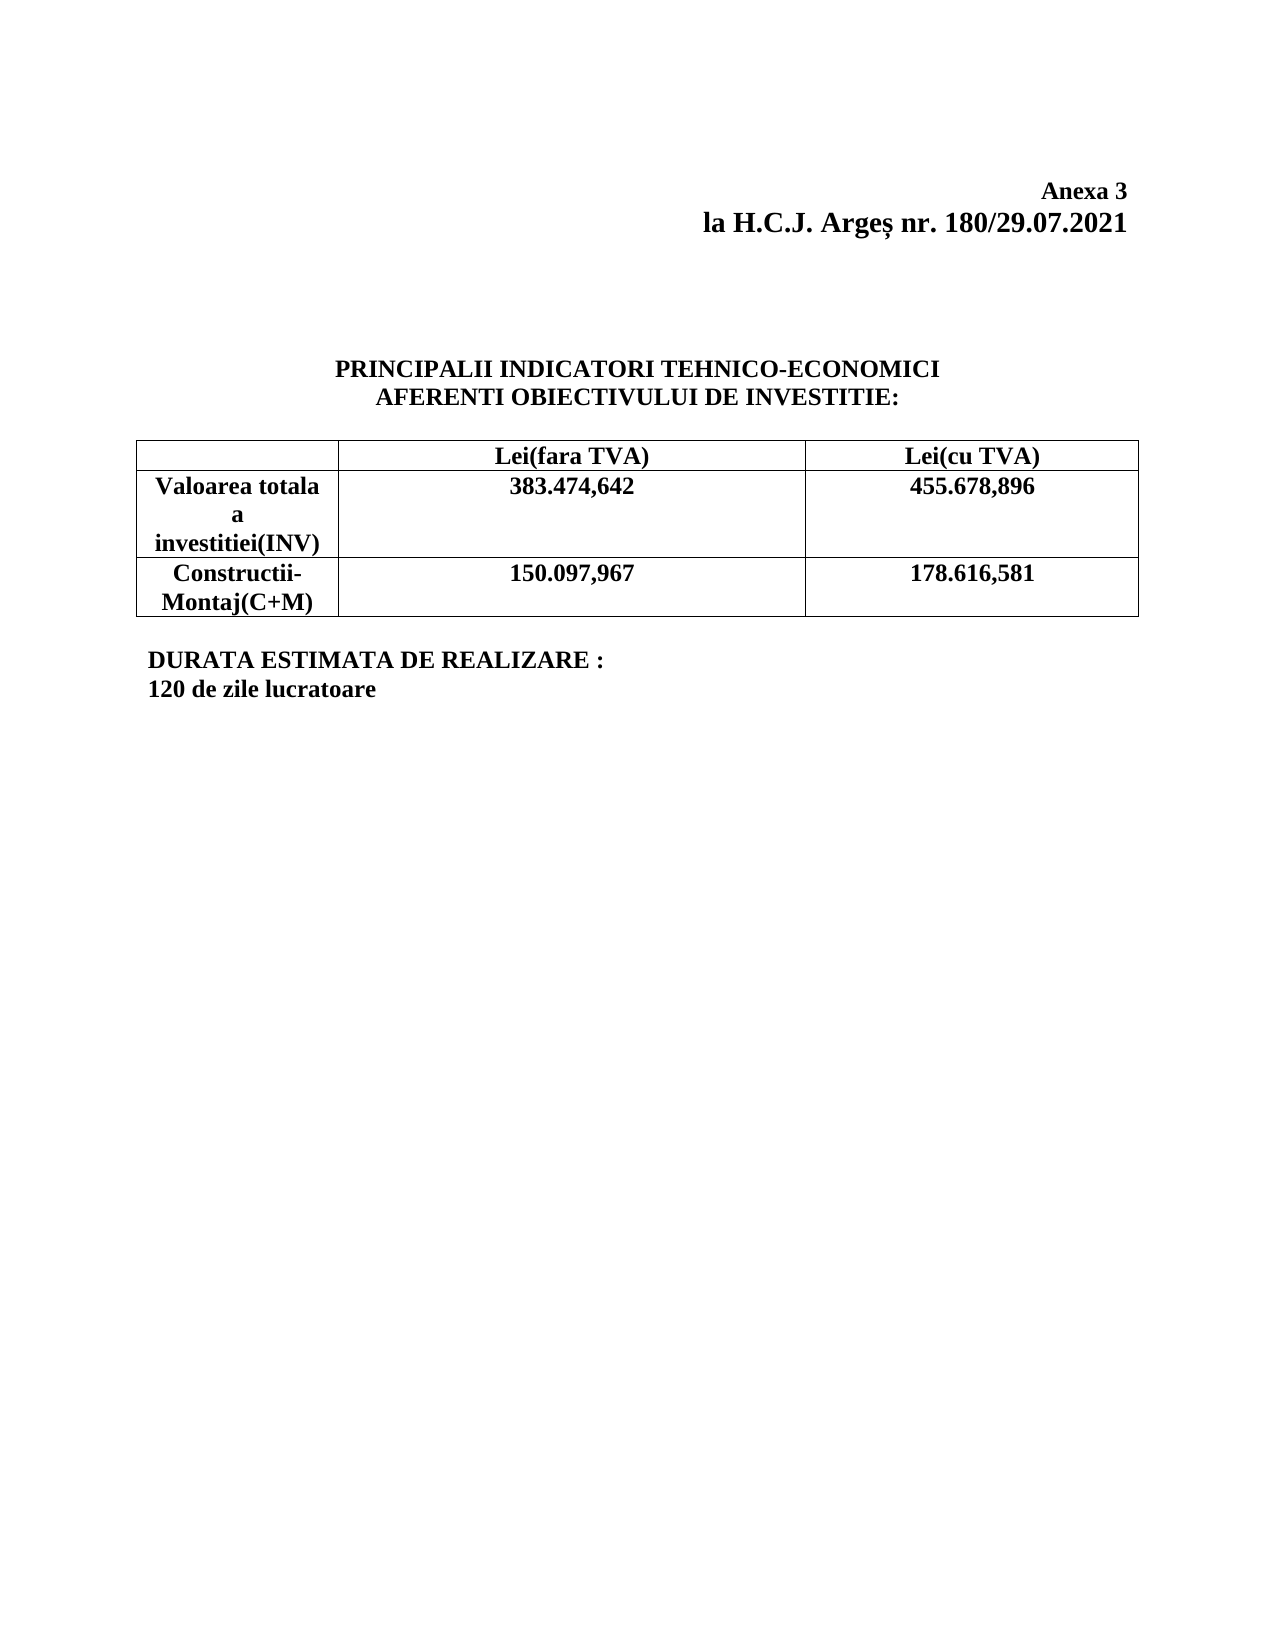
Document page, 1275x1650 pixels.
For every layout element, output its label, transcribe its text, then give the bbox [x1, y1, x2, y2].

text 120 de zile lucratoare [148, 674, 1127, 703]
table_header [137, 441, 338, 470]
table_header Lei(fara TVA) [339, 441, 805, 470]
text PRINCIPALII INDICATORI TEHNICO-ECONOMICI [148, 354, 1127, 382]
table_cell Valoarea totala a investitiei(INV) [137, 471, 338, 557]
text DURATA ESTIMATA DE REALIZARE : [148, 645, 1127, 674]
table_cell 455.678,896 [806, 471, 1138, 557]
text AFERENTI OBIECTIVULUI DE INVESTITIE: [148, 382, 1127, 411]
table_cell Constructii-Montaj(C+M) [137, 558, 338, 616]
table_cell 150.097,967 [339, 558, 805, 616]
text la H.C.J. Argeș nr. 180/29.07.2021 [148, 205, 1127, 239]
text Anexa 3 [148, 176, 1127, 205]
table_cell 178.616,581 [806, 558, 1138, 616]
table_cell 383.474,642 [339, 471, 805, 557]
table_header Lei(cu TVA) [806, 441, 1138, 470]
